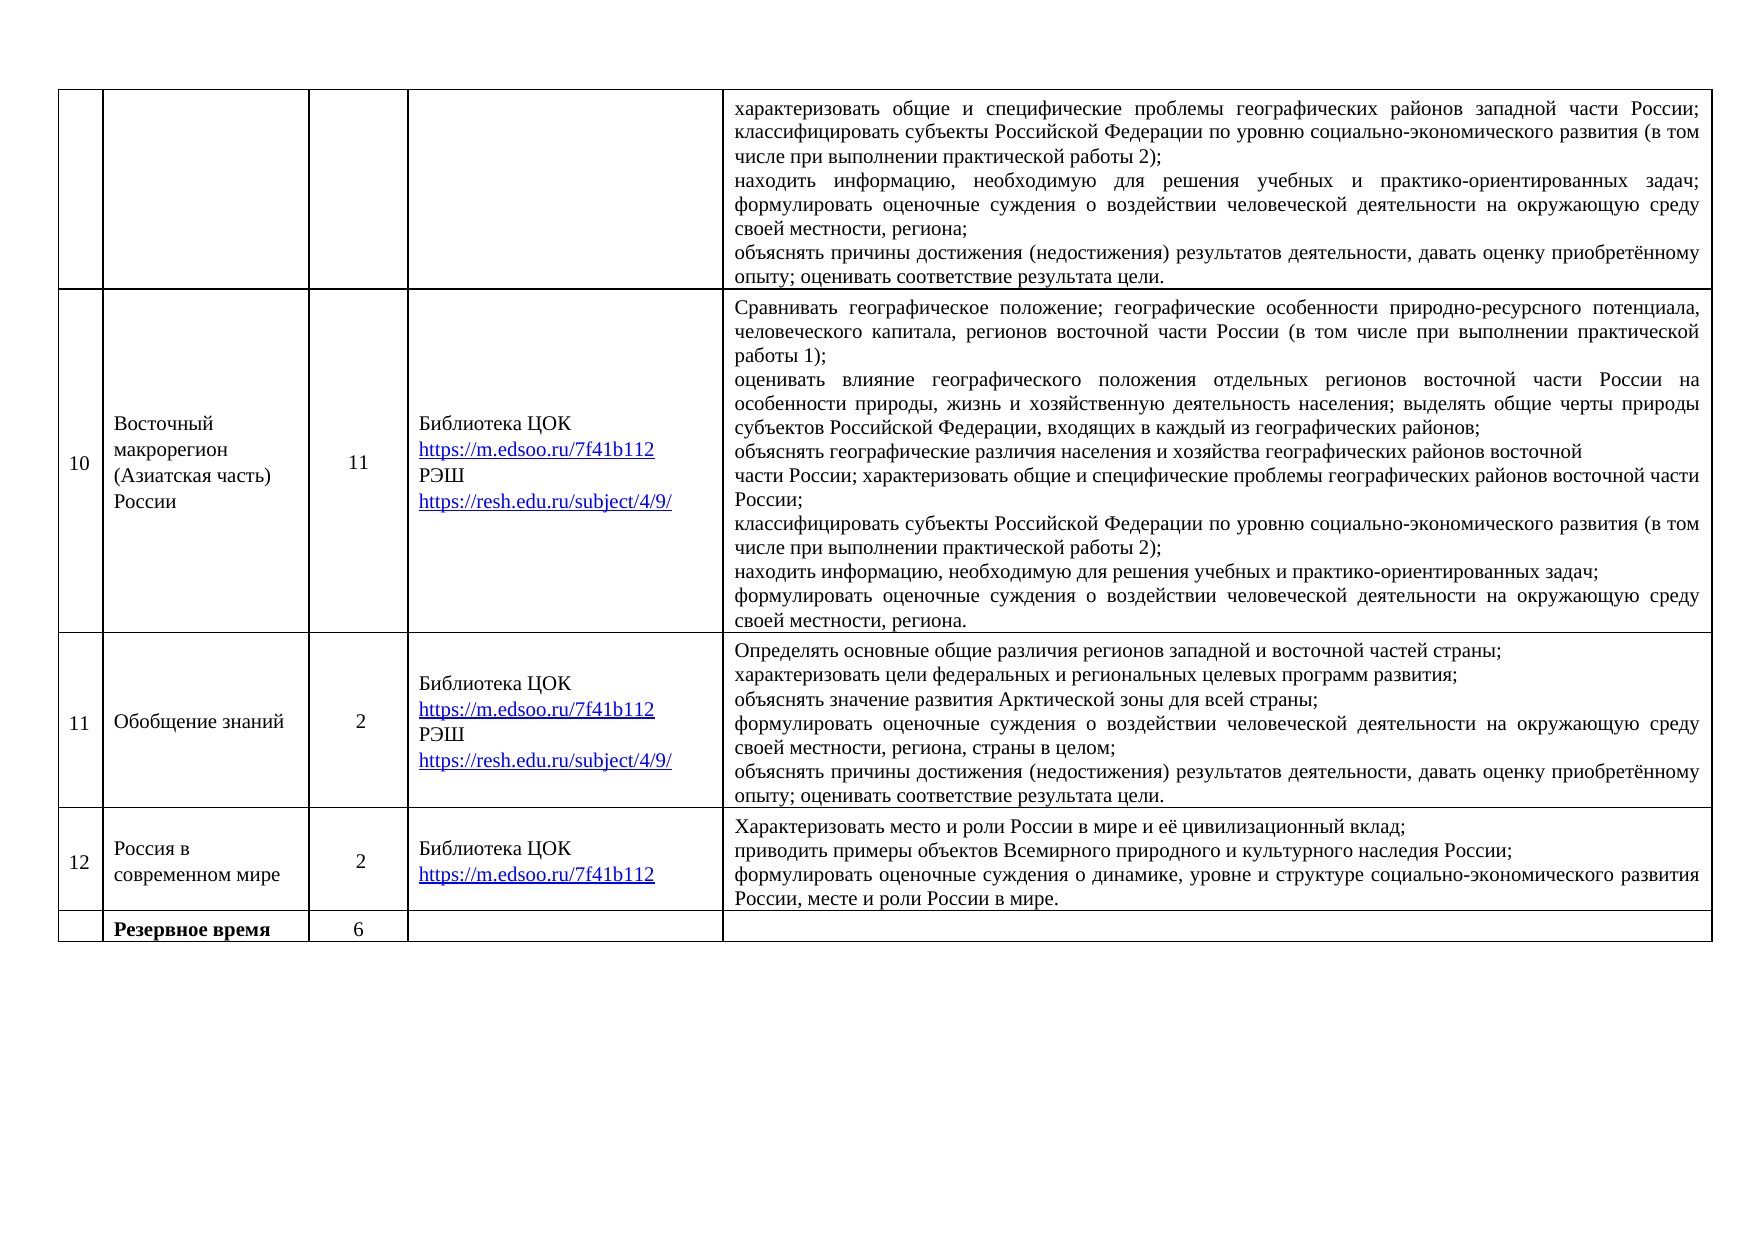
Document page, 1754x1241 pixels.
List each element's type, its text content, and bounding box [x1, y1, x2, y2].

table_cell Резервное время [104, 911, 308, 941]
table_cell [409, 90, 722, 288]
table_cell Характеризовать место и роли России в мире и её цивилизационный вклад; приводить примеры объектов Всемирного природного и культурного наследия России; формулировать оценочные суждения о динамике, уровне и структуре социально-экономического развития России, месте и роли России в мире. [724, 808, 1711, 910]
table_cell Определять основные общие различия регионов западной и восточной частей страны; характеризовать цели федеральных и региональных целевых программ развития; объяснять значение развития Арктической зоны для всей страны; формулировать оценочные суждения о воздействии человеческой деятельности на окружающую среду своей местности, региона, страны в целом; объяснять причины достижения (недостижения) результатов деятельности, давать оценку приобретённому опыту; оценивать соответствие результата цели. [724, 633, 1711, 807]
table_cell Сравнивать географическое положение; географические особенности природно-ресурсного потенциала, человеческого капитала, регионов восточной части России (в том числе при выполнении практической работы 1); оценивать влияние географического положения отдельных регионов восточной части России на особенности природы, жизнь и хозяйственную деятельность населения; выделять общие черты природы субъектов Российской Федерации, входящих в каждый из географических районов; объяснять географические различия населения и хозяйства географических районов восточной части России; характеризовать общие и специфические проблемы географических районов восточной части России; классифицировать субъекты Российской Федерации по уровню социально-экономического развития (в том числе при выполнении практической работы 2); находить информацию, необходимую для решения учебных и практико-ориентированных задач; формулировать оценочные суждения о воздействии человеческой деятельности на окружающую среду своей местности, региона. [724, 290, 1711, 632]
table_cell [724, 90, 1711, 288]
table_cell 6 [310, 911, 407, 941]
table_cell [724, 911, 1711, 941]
table_cell 11 [59, 633, 102, 807]
table_cell Обобщение знаний [104, 633, 308, 807]
table_cell 10 [59, 290, 102, 632]
table_cell 11 [310, 290, 407, 632]
table_cell 9 [59, 90, 102, 288]
table_cell Библиотека ЦОК https://m.edsoo.ru/7f41b112 РЭШ https://resh.edu.ru/subject/4/9/ [409, 633, 722, 807]
table_cell 18 [310, 90, 407, 288]
table_cell Восточный макрорегион (Азиатская часть) России [104, 290, 308, 632]
table_cell [59, 911, 102, 941]
table_cell Библиотека ЦОК https://m.edsoo.ru/7f41b112 РЭШ https://resh.edu.ru/subject/4/9/ [409, 290, 722, 632]
table_cell 2 [310, 633, 407, 807]
table_cell Библиотека ЦОК https://m.edsoo.ru/7f41b112 [409, 808, 722, 910]
table_cell 2 [310, 808, 407, 910]
table_cell Россия в современном мире [104, 808, 308, 910]
table_cell 12 [59, 808, 102, 910]
table_cell [409, 911, 722, 941]
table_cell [104, 90, 308, 288]
